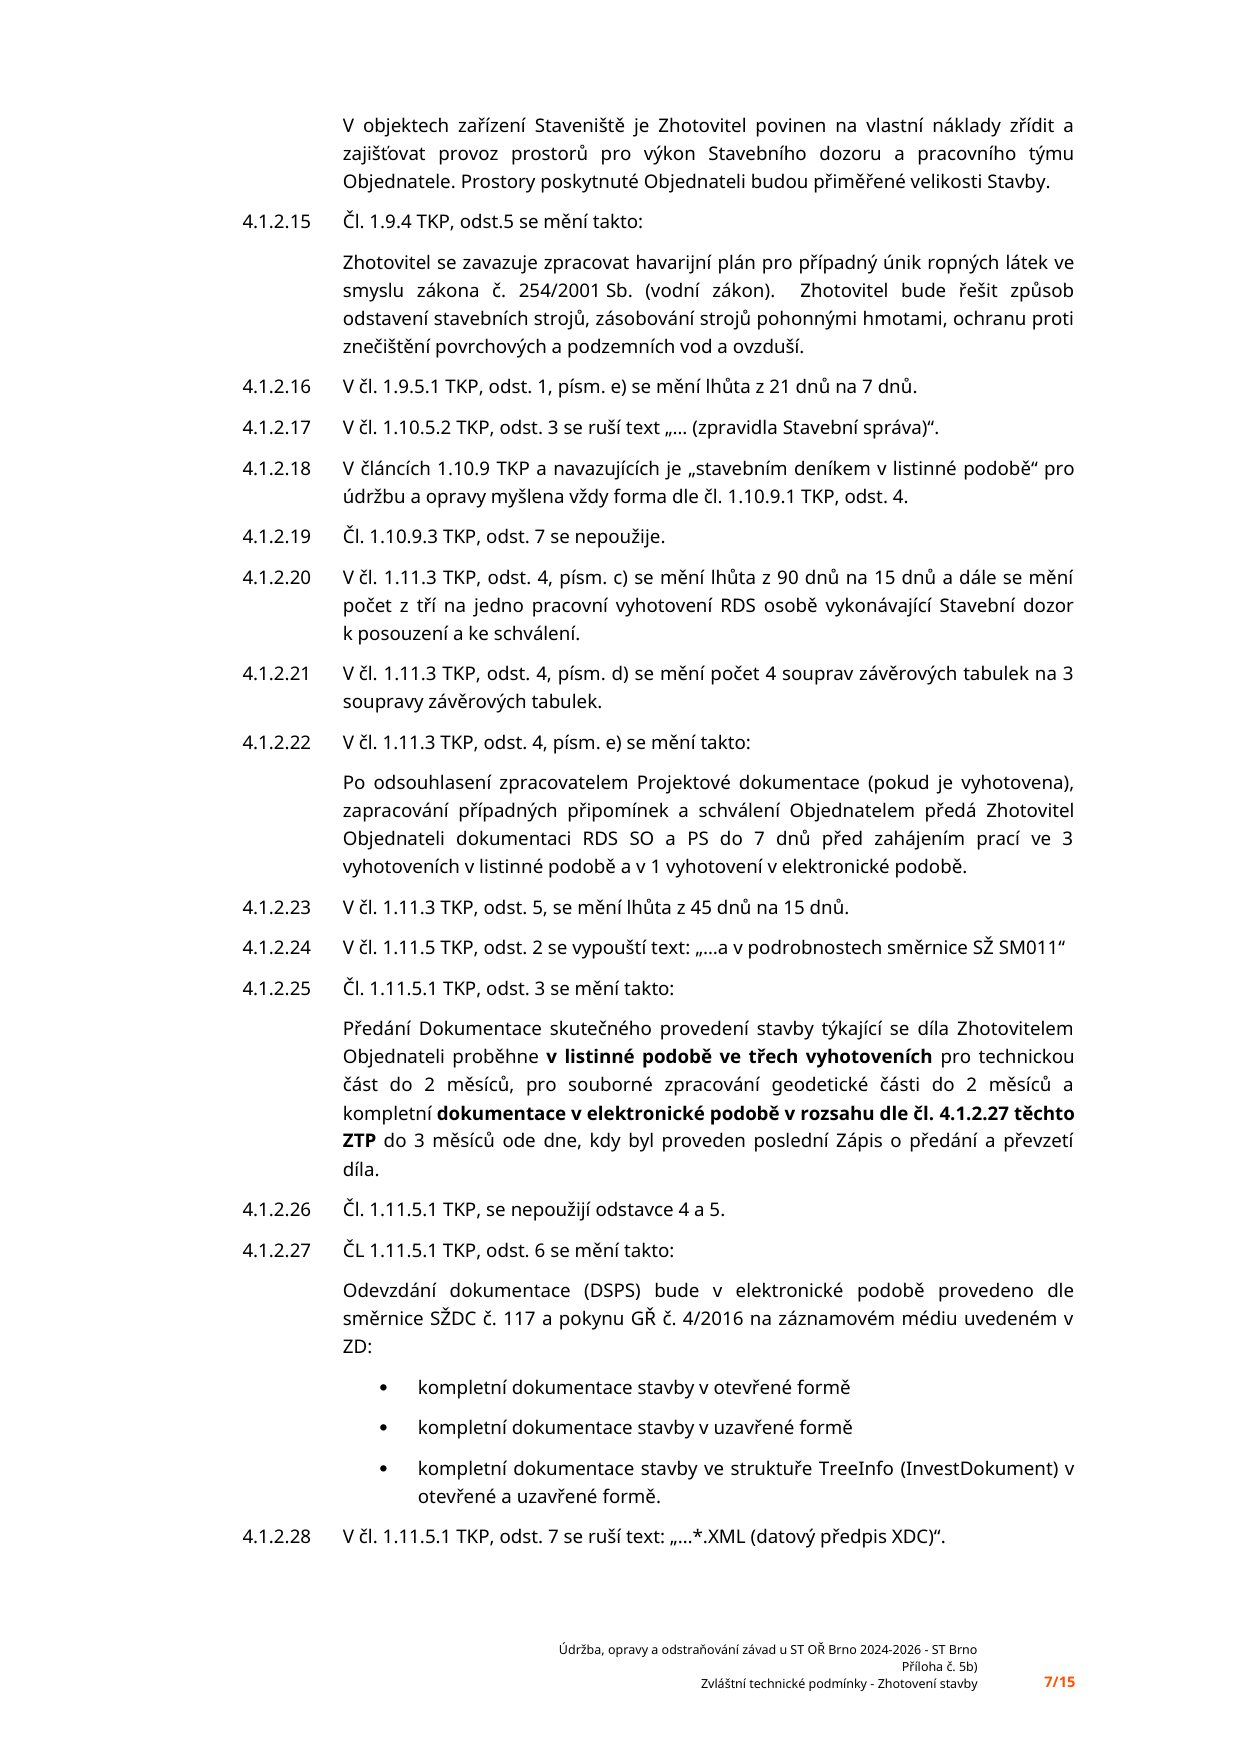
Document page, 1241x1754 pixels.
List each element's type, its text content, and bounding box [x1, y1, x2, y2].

list Předání Dokumentace skutečného provedení stavby týkající se díla Zhotovitelem Objednateli proběhne v listinné podobě ve třech vyhotoveních pro technickou část do 2 měsíců, pro souborné zpracování geodetické části do 2 měsíců a kompletní dokumentace v elektronické podobě v rozsahu dle čl. 4.1.2.27 těchto ZTP do 3 měsíců ode dne, kdy byl proveden poslední Zápis o předání a převzetí díla. [343, 1016, 1075, 1181]
text V čl. 1.11.5 TKP, odst. 2 se vypouští text: „…a v podrobnostech směrnice SŽ SM011“ [242, 935, 1075, 960]
text V čl. 1.11.3 TKP, odst. 4, písm. c) se mění lhůta z 90 dnů na 15 dnů a dále se mění počet z tří na jedno pracovní vyhotovení RDS osobě vykonávající Stavební dozor k posouzení a ke schválení. [242, 564, 1075, 646]
list Zhotovitel se zavazuje zpracovat havarijní plán pro případný únik ropných látek ve smyslu zákona č. 254/2001 Sb. (vodní zákon). Zhotovitel bude řešit způsob odstavení stavebních strojů, zásobování strojů pohonnými hmotami, ochranu proti znečištění povrchových a podzemních vod a ovzduší. [343, 249, 1075, 359]
list V objektech zařízení Staveniště je Zhotovitel povinen na vlastní náklady zřídit a zajišťovat provoz prostorů pro výkon Stavebního dozoru a pracovního týmu Objednatele. Prostory poskytnuté Objednateli budou přiměřené velikosti Stavby. [343, 112, 1075, 194]
list Odevzdání dokumentace (DSPS) bude v elektronické podobě provedeno dle směrnice SŽDC č. 117 a pokynu GŘ č. 4/2016 na záznamovém médiu uvedeném v ZD: [343, 1277, 1075, 1359]
list kompletní dokumentace stavby ve struktuře TreeInfo (InvestDokument) v otevřené a uzavřené formě. [380, 1455, 1075, 1508]
list kompletní dokumentace stavby v uzavřené formě [380, 1414, 1075, 1440]
text V čl. 1.9.5.1 TKP, odst. 1, písm. e) se mění lhůta z 21 dnů na 7 dnů. [242, 374, 1075, 399]
text V čl. 1.11.5.1 TKP, odst. 7 se ruší text: „…*.XML (datový předpis XDC)“. [242, 1523, 1075, 1549]
text ČL 1.11.5.1 TKP, odst. 6 se mění takto: [242, 1237, 1075, 1262]
list kompletní dokumentace stavby v otevřené formě [380, 1374, 1075, 1399]
list Po odsouhlasení zpracovatelem Projektové dokumentace (pokud je vyhotovena), zapracování případných připomínek a schválení Objednatelem předá Zhotovitel Objednateli dokumentaci RDS SO a PS do 7 dnů před zahájením prací ve 3 vyhotoveních v listinné podobě a v 1 vyhotovení v elektronické podobě. [343, 769, 1075, 879]
text Čl. 1.10.9.3 TKP, odst. 7 se nepoužije. [242, 523, 1075, 549]
text V čl. 1.11.3 TKP, odst. 4, písm. e) se mění takto: [242, 729, 1075, 754]
text Čl. 1.9.4 TKP, odst.5 se mění takto: [242, 209, 1075, 234]
text V čl. 1.11.3 TKP, odst. 5, se mění lhůta z 45 dnů na 15 dnů. [242, 894, 1075, 920]
text Čl. 1.11.5.1 TKP, se nepoužijí odstavce 4 a 5. [242, 1196, 1075, 1222]
text V článcích 1.10.9 TKP a navazujících je „stavebním deníkem v listinné podobě“ pro údržbu a opravy myšlena vždy forma dle čl. 1.10.9.1 TKP, odst. 4. [242, 455, 1075, 508]
text V čl. 1.10.5.2 TKP, odst. 3 se ruší text „… (zpravidla Stavební správa)“. [242, 414, 1075, 440]
text V čl. 1.11.3 TKP, odst. 4, písm. d) se mění počet 4 souprav závěrových tabulek na 3 soupravy závěrových tabulek. [242, 661, 1075, 714]
text Čl. 1.11.5.1 TKP, odst. 3 se mění takto: [242, 975, 1075, 1001]
